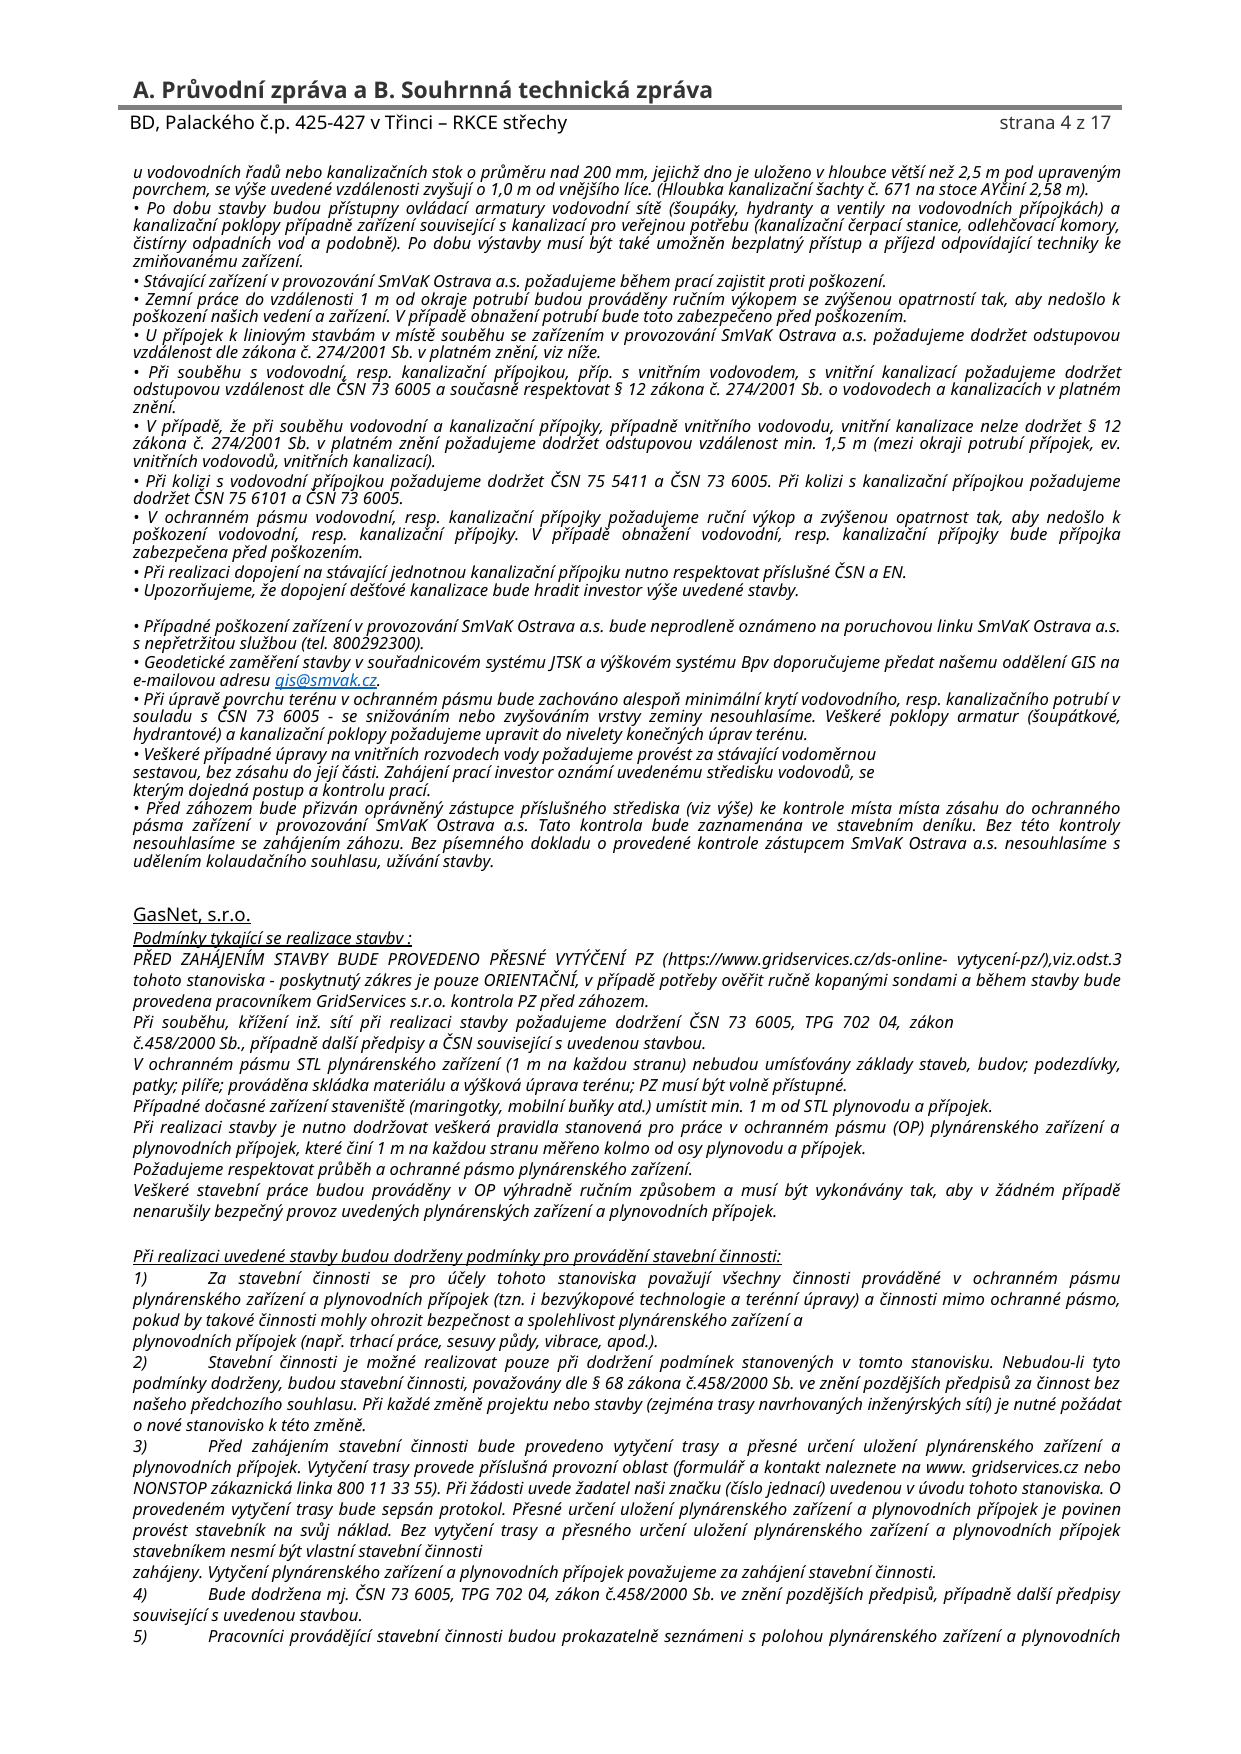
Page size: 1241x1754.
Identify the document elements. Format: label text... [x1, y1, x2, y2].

text 2) Stavební činnosti je možné realizovat pouze při dodržení podmínek stanovených v tomto stanovisku. Nebudou-li tyto podmínky dodrženy, budou stavební činnosti, považovány dle § 68 zákona č.458/2000 Sb. ve znění pozdějších předpisů za činnost bez našeho předchozího souhlasu. Při každé změně projektu nebo stavby (zejména trasy navrhovaných inženýrských sítí) je nutné požádat o nové stanovisko k této změně. [133, 1352, 1122, 1436]
text Případné dočasné zařízení staveniště (maringotky, mobilní buňky atd.) umístit min. 1 m od STL plynovodu a přípojek. [133, 1096, 1122, 1117]
text • Veškeré případné úpravy na vnitřních rozvodech vody požadujeme provést za stávající vodoměrnou [133, 745, 1122, 763]
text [133, 1625, 1122, 1646]
text GasNet, s.r.o. [133, 901, 1122, 927]
text Veškeré stavební práce budou prováděny v OP výhradně ručním způsobem a musí být vykonávány tak, aby v žádném případě nenarušily bezpečný provoz uvedených plynárenských zařízení a plynovodních přípojek. [133, 1180, 1122, 1222]
text • Při realizaci dopojení na stávající jednotnou kanalizační přípojku nutno respektovat příslušné ČSN a EN. [133, 564, 1122, 582]
text • Případné poškození zařízení v provozování SmVaK Ostrava a.s. bude neprodleně oznámeno na poruchovou linku SmVaK Ostrava a.s. s nepřetržitou službou (tel. 800292300). [133, 618, 1122, 654]
text • Při úpravě povrchu terénu v ochranném pásmu bude zachováno alespoň minimální krytí vodovodního, resp. kanalizačního potrubí v souladu s ČSN 73 6005 - se snižováním nebo zvyšováním vrstvy zeminy nesouhlasíme. Veškeré poklopy armatur (šoupátkové, hydrantové) a kanalizační poklopy požadujeme upravit do nivelety konečných úprav terénu. [133, 691, 1122, 745]
text • V případě, že při souběhu vodovodní a kanalizační přípojky, případně vnitřního vodovodu, vnitřní kanalizace nelze dodržet § 12 zákona č. 274/2001 Sb. v platném znění požadujeme dodržet odstupovou vzdálenost min. 1,5 m (mezi okraji potrubí přípojek, ev. vnitřních vodovodů, vnitřních kanalizací). [133, 418, 1122, 473]
text • Upozorňujeme, že dopojení dešťové kanalizace bude hradit investor výše uvedené stavby. [133, 582, 1122, 600]
text • Geodetické zaměření stavby v souřadnicovém systému JTSK a výškovém systému Bpv doporučujeme předat našemu oddělení GIS na e-mailovou adresu qis@smvak.cz. [133, 654, 1122, 691]
text Při realizaci uvedené stavby budou dodrženy podmínky pro provádění stavební činnosti: [133, 1245, 1122, 1268]
text • U přípojek k liniovým stavbám v místě souběhu se zařízením v provozování SmVaK Ostrava a.s. požadujeme dodržet odstupovou vzdálenost dle zákona č. 274/2001 Sb. v platném znění, viz níže. [133, 327, 1122, 364]
text kterým dojedná postup a kontrolu prací. [133, 782, 1122, 800]
text • Po dobu stavby budou přístupny ovládací armatury vodovodní sítě (šoupáky, hydranty a ventily na vodovodních přípojkách) a kanalizační poklopy případně zařízení související s kanalizací pro veřejnou potřebu (kanalizační čerpací stanice, odlehčovací komory, čistírny odpadních vod a podobně). Po dobu výstavby musí být také umožněn bezplatný přístup a příjezd odpovídající techniky ke zmiňovanému zařízení. [133, 200, 1122, 273]
text sestavou, bez zásahu do její části. Zahájení prací investor oznámí uvedenému středisku vodovodů, se [133, 763, 1122, 782]
text • Při kolizi s vodovodní přípojkou požadujeme dodržet ČSN 75 5411 a ČSN 73 6005. Při kolizi s kanalizační přípojkou požadujeme dodržet ČSN 75 6101 a ČSN 73 6005. [133, 473, 1122, 509]
text • Stávající zařízení v provozování SmVaK Ostrava a.s. požadujeme během prací zajistit proti poškození. [133, 273, 1122, 291]
text plynovodních přípojek (např. trhací práce, sesuvy půdy, vibrace, apod.). [133, 1331, 1122, 1352]
text 3) Před zahájením stavební činnosti bude provedeno vytyčení trasy a přesné určení uložení plynárenského zařízení a plynovodních přípojek. Vytyčení trasy provede příslušná provozní oblast (formulář a kontakt naleznete na www. gridservices.cz nebo NONSTOP zákaznická linka 800 11 33 55). Při žádosti uvede žadatel naši značku (číslo jednací) uvedenou v úvodu tohoto stanoviska. O provedeném vytyčení trasy bude sepsán protokol. Přesné určení uložení plynárenského zařízení a plynovodních přípojek je povinen provést stavebník na svůj náklad. Bez vytyčení trasy a přesného určení uložení plynárenského zařízení a plynovodních přípojek stavebníkem nesmí být vlastní stavební činnosti [133, 1436, 1122, 1562]
text 4) Bude dodržena mj. ČSN 73 6005, TPG 702 04, zákon č.458/2000 Sb. ve znění pozdějších předpisů, případně další předpisy související s uvedenou stavbou. [133, 1583, 1122, 1625]
text Při souběhu, křížení inž. sítí při realizaci stavby požadujeme dodržení ČSN 73 6005, TPG 702 04, zákon č.458/2000 Sb., případně další předpisy a ČSN související s uvedenou stavbou. [133, 1012, 955, 1054]
text Požadujeme respektovat průběh a ochranné pásmo plynárenského zařízení. [133, 1159, 1122, 1180]
text u vodovodních řadů nebo kanalizačních stok o průměru nad 200 mm, jejichž dno je uloženo v hloubce větší než 2,5 m pod upraveným povrchem, se výše uvedené vzdálenosti zvyšují o 1,0 m od vnějšího líce. (Hloubka kanalizační šachty č. 671 na stoce AYčiní 2,58 m). [133, 164, 1122, 200]
text PŘED ZAHÁJENÍM STAVBY BUDE PROVEDENO PŘESNÉ VYTÝČENÍ PZ (https://www.gridservices.cz/ds-online- vytycení-pz/),viz.odst.3 tohoto stanoviska - poskytnutý zákres je pouze ORIENTAČNÍ, v případě potřeby ověřit ručně kopanými sondami a během stavby bude provedena pracovníkem GridServices s.r.o. kontrola PZ před záhozem. [133, 949, 1122, 1012]
text 1) Za stavební činnosti se pro účely tohoto stanoviska považují všechny činnosti prováděné v ochranném pásmu plynárenského zařízení a plynovodních přípojek (tzn. i bezvýkopové technologie a terénní úpravy) a činnosti mimo ochranné pásmo, pokud by takové činnosti mohly ohrozit bezpečnost a spolehlivost plynárenského zařízení a [133, 1268, 1122, 1331]
text • Při souběhu s vodovodní, resp. kanalizační přípojkou, příp. s vnitřním vodovodem, s vnitřní kanalizací požadujeme dodržet odstupovou vzdálenost dle ČSN 73 6005 a současně respektovat § 12 zákona č. 274/2001 Sb. o vodovodech a kanalizacích v platném znění. [133, 364, 1122, 418]
text zahájeny. Vytyčení plynárenského zařízení a plynovodních přípojek považujeme za zahájení stavební činnosti. [133, 1562, 1122, 1583]
text Při realizaci stavby je nutno dodržovat veškerá pravidla stanovená pro práce v ochranném pásmu (OP) plynárenského zařízení a plynovodních přípojek, které činí 1 m na každou stranu měřeno kolmo od osy plynovodu a přípojek. [133, 1117, 1122, 1159]
text • V ochranném pásmu vodovodní, resp. kanalizační přípojky požadujeme ruční výkop a zvýšenou opatrnost tak, aby nedošlo k poškození vodovodní, resp. kanalizační přípojky. V případě obnažení vodovodní, resp. kanalizační přípojky bude přípojka zabezpečena před poškozením. [133, 509, 1122, 564]
text V ochranném pásmu STL plynárenského zařízení (1 m na každou stranu) nebudou umísťovány základy staveb, budov; podezdívky, patky; pilíře; prováděna skládka materiálu a výšková úprava terénu; PZ musí být volně přístupné. [133, 1054, 1122, 1096]
text • Zemní práce do vzdálenosti 1 m od okraje potrubí budou prováděny ručním výkopem se zvýšenou opatrností tak, aby nedošlo k poškození našich vedení a zařízení. V případě obnažení potrubí bude toto zabezpečeno před poškozením. [133, 291, 1122, 327]
text • Před záhozem bude přizván oprávněný zástupce příslušného střediska (viz výše) ke kontrole místa místa zásahu do ochranného pásma zařízení v provozování SmVaK Ostrava a.s. Tato kontrola bude zaznamenána ve stavebním deníku. Bez této kontroly nesouhlasíme se zahájením záhozu. Bez písemného dokladu o provedené kontrole zástupcem SmVaK Ostrava a.s. nesouhlasíme s udělením kolaudačního souhlasu, užívání stavby. [133, 800, 1122, 873]
text Podmínky tykající se realizace stavbv : [133, 927, 1122, 949]
